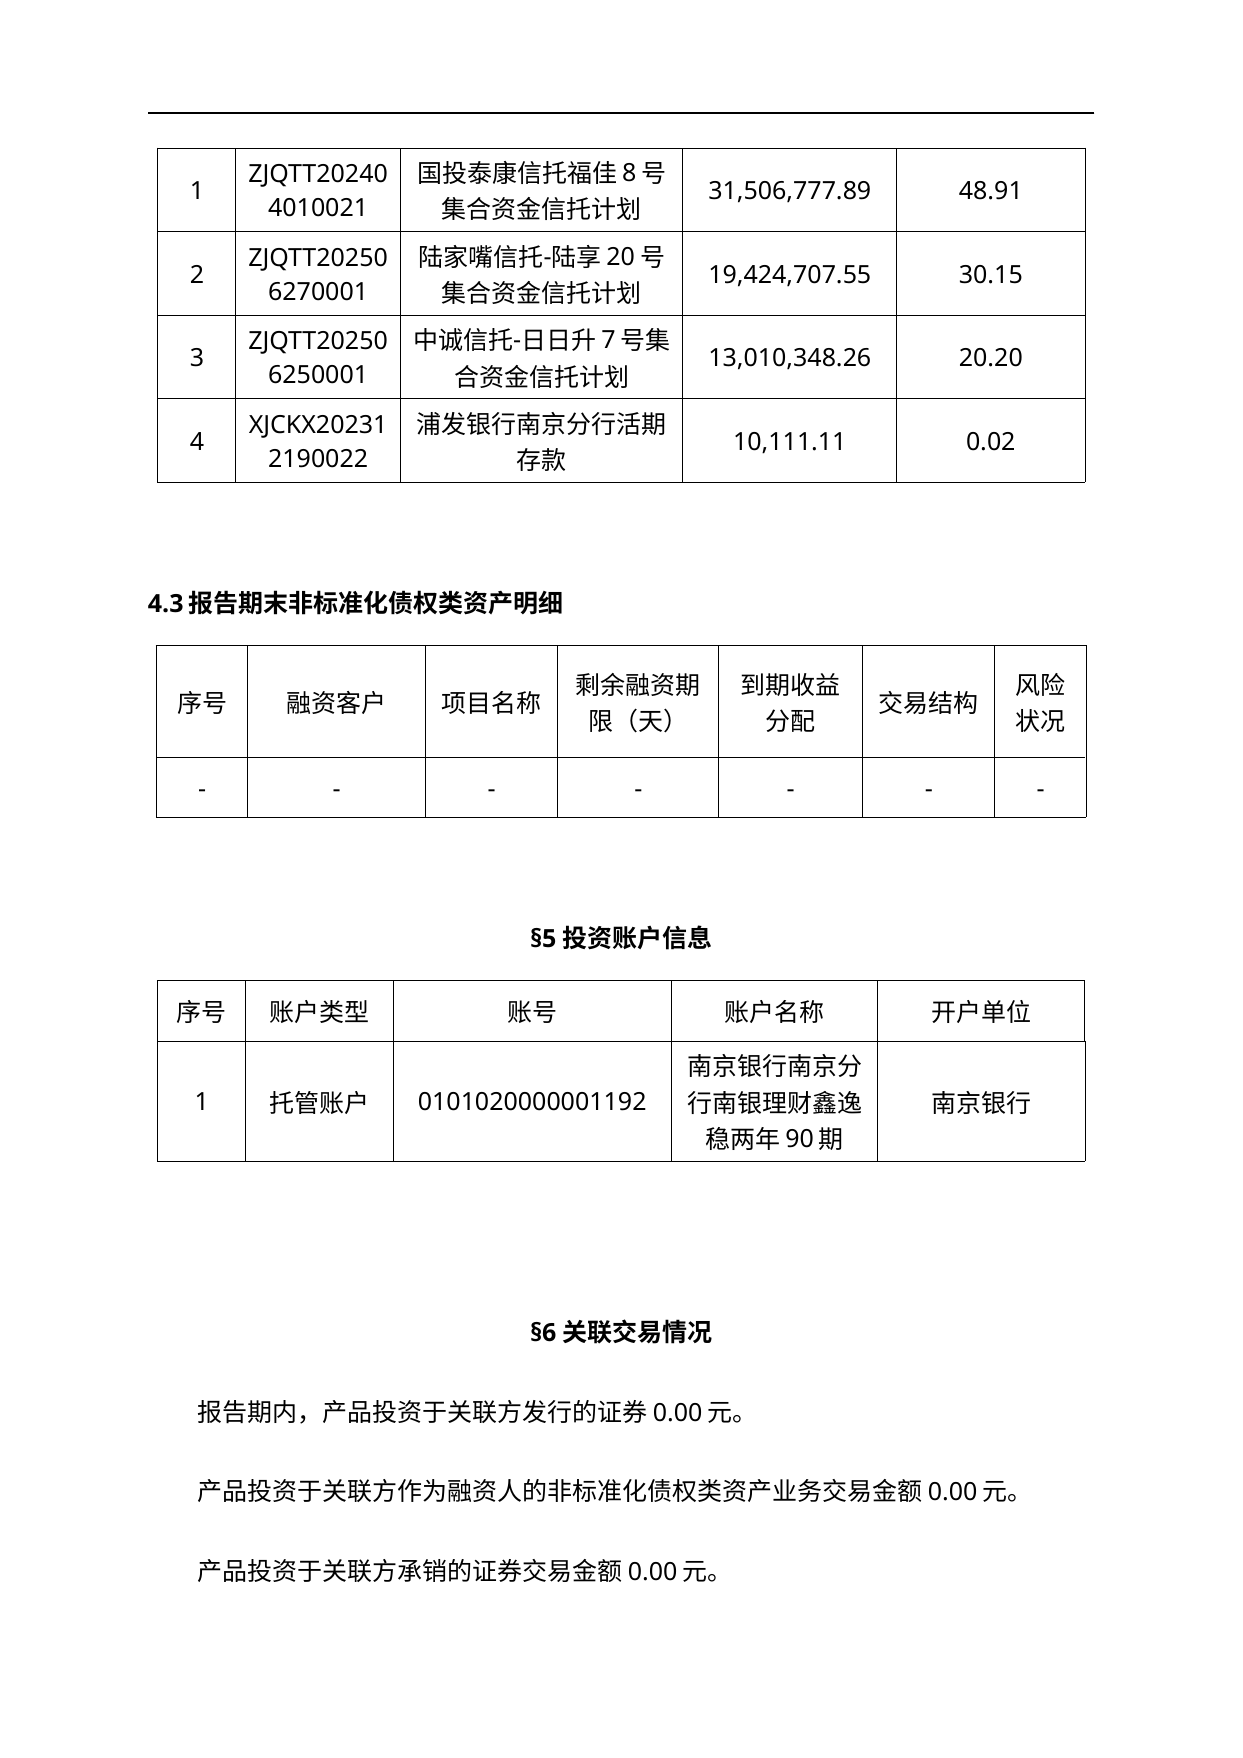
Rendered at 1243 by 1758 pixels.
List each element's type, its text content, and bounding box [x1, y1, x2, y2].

table_header 融资客户 [248, 646, 425, 757]
table_cell ZJQTT202404010021 [236, 149, 400, 231]
table_cell 南京银行南京分行南银理财鑫逸稳两年90期 [672, 1042, 877, 1161]
table_cell - [426, 758, 557, 817]
table_header 序号 [158, 981, 245, 1041]
table_cell 中诚信托-日日升7号集合资金信托计划 [401, 316, 682, 398]
table_header 账户名称 [672, 981, 877, 1041]
table_header 账号 [394, 981, 671, 1041]
table_cell ZJQTT202506270001 [236, 232, 400, 315]
table_cell XJCKX202312190022 [236, 399, 400, 482]
table_cell 2 [158, 232, 235, 315]
table_cell 10,111.11 [683, 399, 896, 482]
table_cell 0.02 [897, 399, 1085, 482]
table_header 开户单位 [878, 981, 1084, 1041]
table_cell 浦发银行南京分行活期存款 [401, 399, 682, 482]
table_cell 1 [158, 1042, 245, 1161]
table_cell - [863, 758, 994, 817]
table_header 项目名称 [426, 646, 557, 757]
table_cell 4 [158, 399, 235, 482]
table_cell - [558, 758, 718, 817]
text 产品投资于关联方作为融资人的非标准化债权类资产业务交易金额0.00元。 [148, 1472, 1094, 1508]
table_cell 20.20 [897, 316, 1085, 398]
text 4.3报告期末非标准化债权类资产明细 [148, 583, 1094, 619]
table_header 到期收益分配 [719, 646, 862, 757]
table_cell 19,424,707.55 [683, 232, 896, 315]
table_cell 31,506,777.89 [683, 149, 896, 231]
table_header 剩余融资期限（天） [558, 646, 718, 757]
table_cell 30.15 [897, 232, 1085, 315]
table_cell - [995, 757, 1086, 817]
table_cell 3 [158, 316, 235, 398]
text 产品投资于关联方承销的证券交易金额0.00元。 [148, 1551, 1094, 1587]
table_header 账户类型 [246, 981, 393, 1041]
table_cell - [157, 758, 247, 817]
table_cell 国投泰康信托福佳8号集合资金信托计划 [401, 149, 682, 231]
text 报告期内，产品投资于关联方发行的证券0.00元。 [148, 1392, 1094, 1428]
table_cell 南京银行 [878, 1042, 1085, 1161]
table_cell 陆家嘴信托-陆享20号集合资金信托计划 [401, 232, 682, 315]
table_header 交易结构 [863, 646, 994, 757]
table_header 序号 [157, 646, 247, 757]
table_header 风险状况 [995, 646, 1086, 757]
table_cell 0101020000001192 [394, 1042, 671, 1161]
table_cell 48.91 [897, 149, 1085, 231]
table_cell 1 [158, 149, 235, 231]
text §6 关联交易情况 [148, 1313, 1094, 1349]
table_cell 托管账户 [246, 1042, 393, 1161]
table_cell 13,010,348.26 [683, 316, 896, 398]
table_cell - [719, 758, 862, 817]
text §5 投资账户信息 [148, 918, 1094, 954]
table_cell - [248, 758, 425, 817]
table_cell ZJQTT202506250001 [236, 316, 400, 398]
